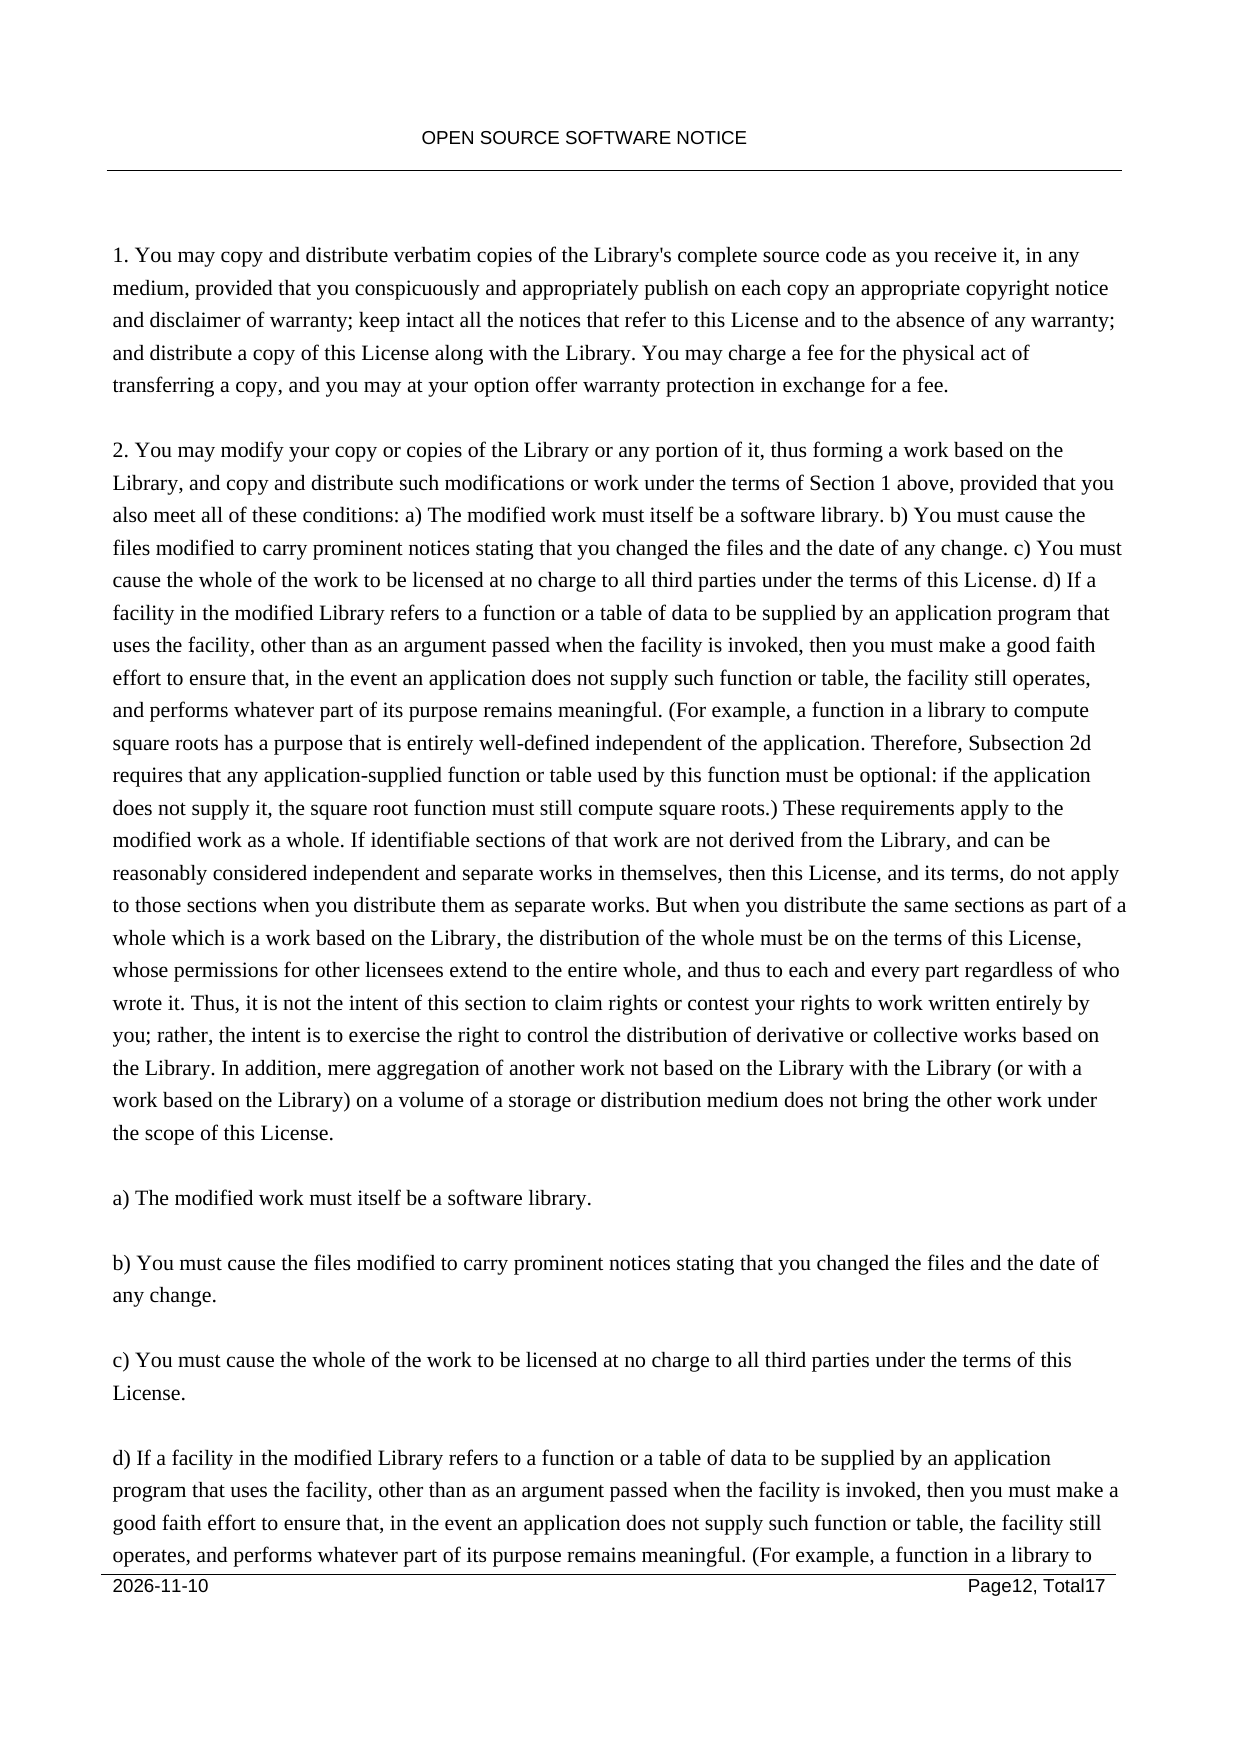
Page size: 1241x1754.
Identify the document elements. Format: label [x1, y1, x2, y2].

text [112, 206, 1128, 1571]
